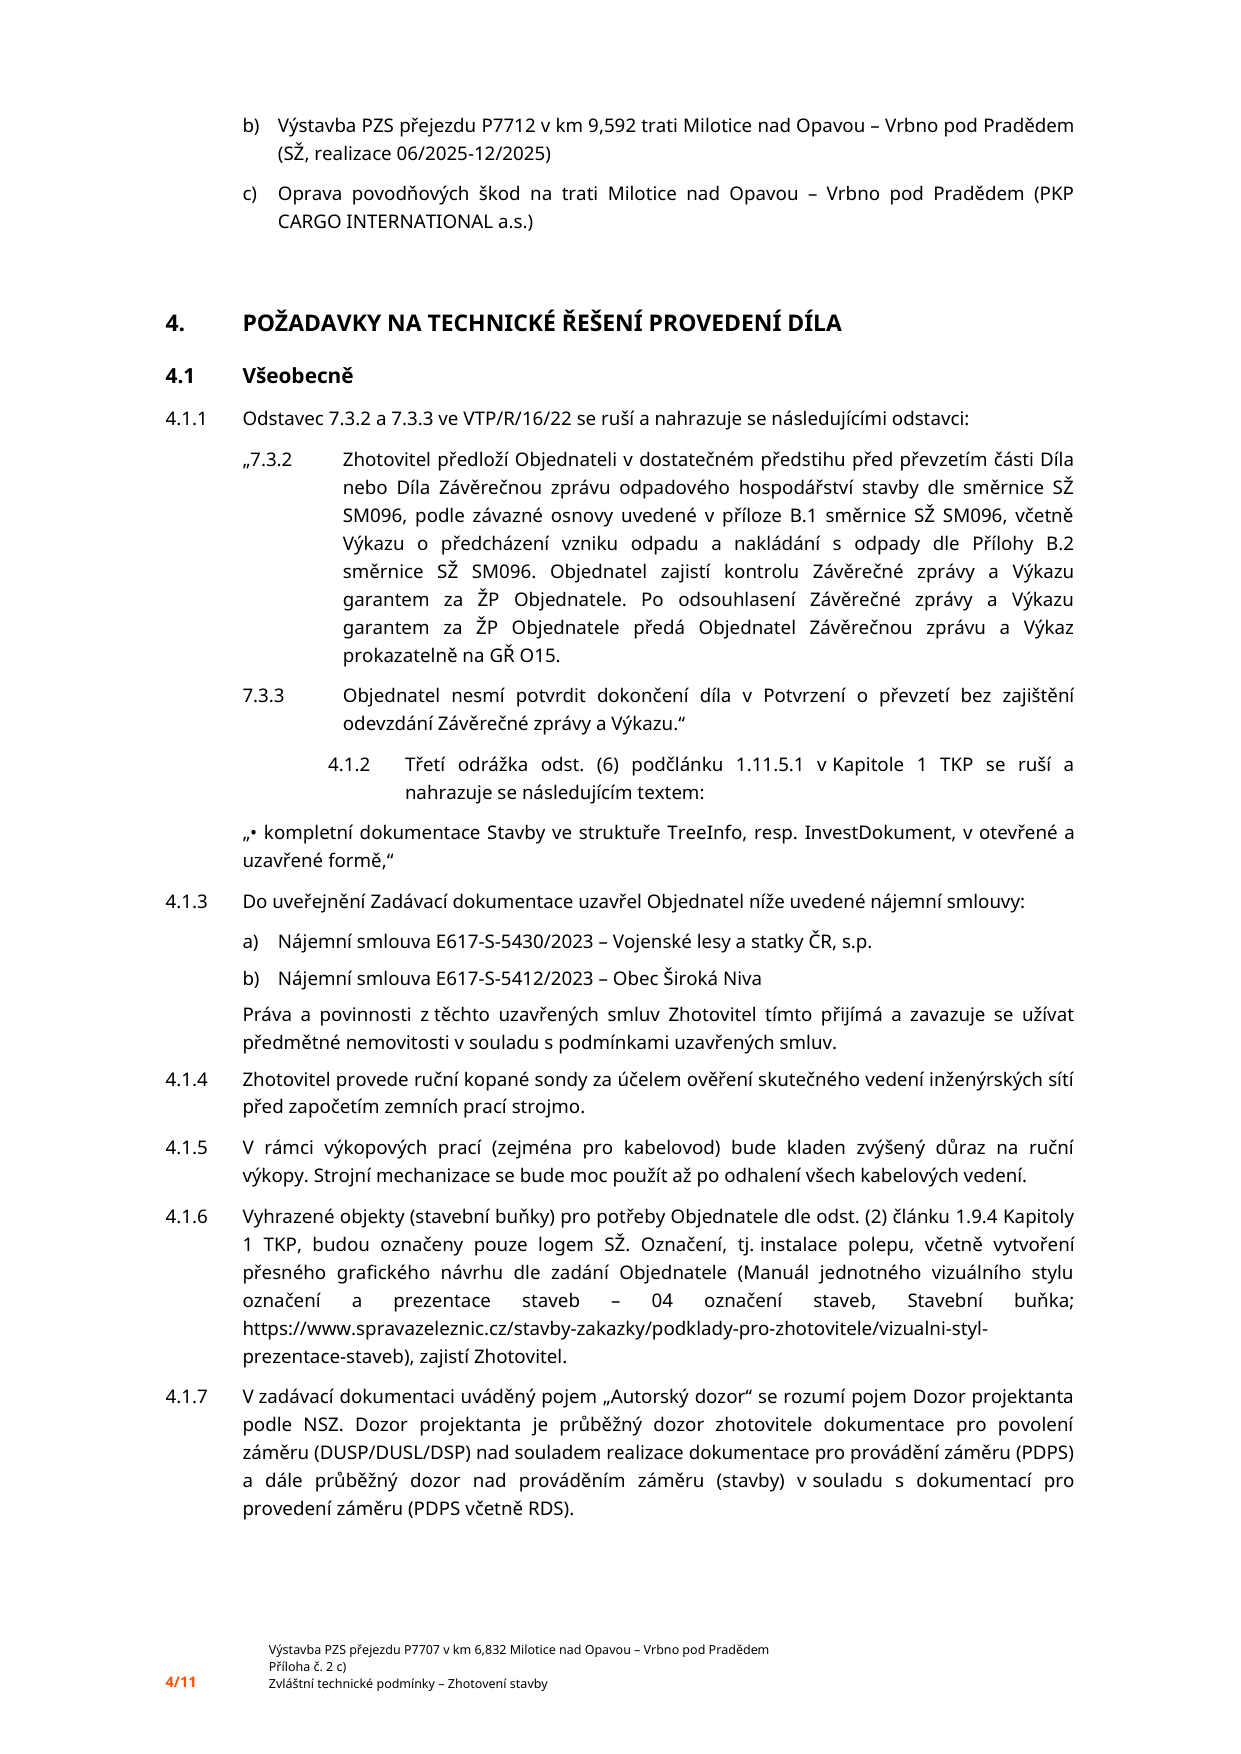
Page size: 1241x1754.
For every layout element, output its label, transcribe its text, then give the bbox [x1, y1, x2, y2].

text Odstavec 7.3.2 a 7.3.3 ve VTP/R/16/22 se ruší a nahrazuje se následujícími odstavci: [165, 405, 1075, 431]
list Výstavba PZS přejezdu P7712 v km 9,592 trati Milotice nad Opavou – Vrbno pod Pradědem (SŽ, realizace 06/2025-12/2025) [242, 112, 1075, 166]
list Třetí odrážka odst. (6) podčlánku 1.11.5.1 v Kapitole 1 TKP se ruší a nahrazuje se následujícím textem: [328, 751, 1075, 805]
text „7.3.2 Zhotovitel předloží Objednateli v dostatečném předstihu před převzetím části Díla nebo Díla Závěrečnou zprávu odpadového hospodářství stavby dle směrnice SŽ SM096, podle závazné osnovy uvedené v příloze B.1 směrnice SŽ SM096, včetně Výkazu o předcházení vzniku odpadu a nakládání s odpady dle Přílohy B.2 směrnice SŽ SM096. Objednatel zajistí kontrolu Závěrečné zprávy a Výkazu garantem za ŽP Objednatele. Po odsouhlasení Závěrečné zprávy a Výkazu garantem za ŽP Objednatele předá Objednatel Závěrečnou zprávu a Výkaz prokazatelně na GŘ O15. [242, 446, 1075, 668]
text POŽADAVKY NA TECHNICKÉ ŘEŠENÍ PROVEDENÍ DÍLA [165, 306, 1075, 338]
text Zhotovitel provede ruční kopané sondy za účelem ověření skutečného vedení inženýrských sítí před započetím zemních prací strojmo. [165, 1066, 1075, 1119]
list Nájemní smlouva E617-S-5430/2023 – Vojenské lesy a statky ČR, s.p. [242, 929, 1075, 954]
text 7.3.3 Objednatel nesmí potvrdit dokončení díla v Potvrzení o převzetí bez zajištění odevzdání Závěrečné zprávy a Výkazu.“ [242, 683, 1075, 736]
text V rámci výkopových prací (zejména pro kabelovod) bude kladen zvýšený důraz na ruční výkopy. Strojní mechanizace se bude moc použít až po odhalení všech kabelových vedení. [165, 1134, 1075, 1188]
text V zadávací dokumentaci uváděný pojem „Autorský dozor“ se rozumí pojem Dozor projektanta podle NSZ. Dozor projektanta je průběžný dozor zhotovitele dokumentace pro povolení záměru (DUSP/DUSL/DSP) nad souladem realizace dokumentace pro provádění záměru (PDPS) a dále průběžný dozor nad prováděním záměru (stavby) v souladu s dokumentací pro provedení záměru (PDPS včetně RDS). [165, 1383, 1075, 1521]
text „• kompletní dokumentace Stavby ve struktuře TreeInfo, resp. InvestDokument, v otevřené a uzavřené formě,“ [242, 820, 1075, 873]
list Oprava povodňových škod na trati Milotice nad Opavou – Vrbno pod Pradědem (PKP CARGO INTERNATIONAL a.s.) [242, 181, 1075, 234]
list Nájemní smlouva E617-S-5412/2023 – Obec Široká Niva [242, 965, 1075, 991]
text Do uveřejnění Zadávací dokumentace uzavřel Objednatel níže uvedené nájemní smlouvy: [165, 888, 1075, 914]
text Vyhrazené objekty (stavební buňky) pro potřeby Objednatele dle odst. (2) článku 1.9.4 Kapitoly 1 TKP, budou označeny pouze logem SŽ. Označení, tj. instalace polepu, včetně vytvoření přesného grafického návrhu dle zadání Objednatele (Manuál jednotného vizuálního stylu označení a prezentace staveb – 04 označení staveb, Stavební buňka; https://www.spravazeleznic.cz/stavby-zakazky/podklady-pro-zhotovitele/vizualni-styl-prezentace-staveb), zajistí Zhotovitel. [165, 1203, 1075, 1368]
list Práva a povinnosti z těchto uzavřených smluv Zhotovitel tímto přijímá a zavazuje se užívat předmětné nemovitosti v souladu s podmínkami uzavřených smluv. [242, 1001, 1075, 1055]
text Všeobecně [165, 362, 1075, 390]
